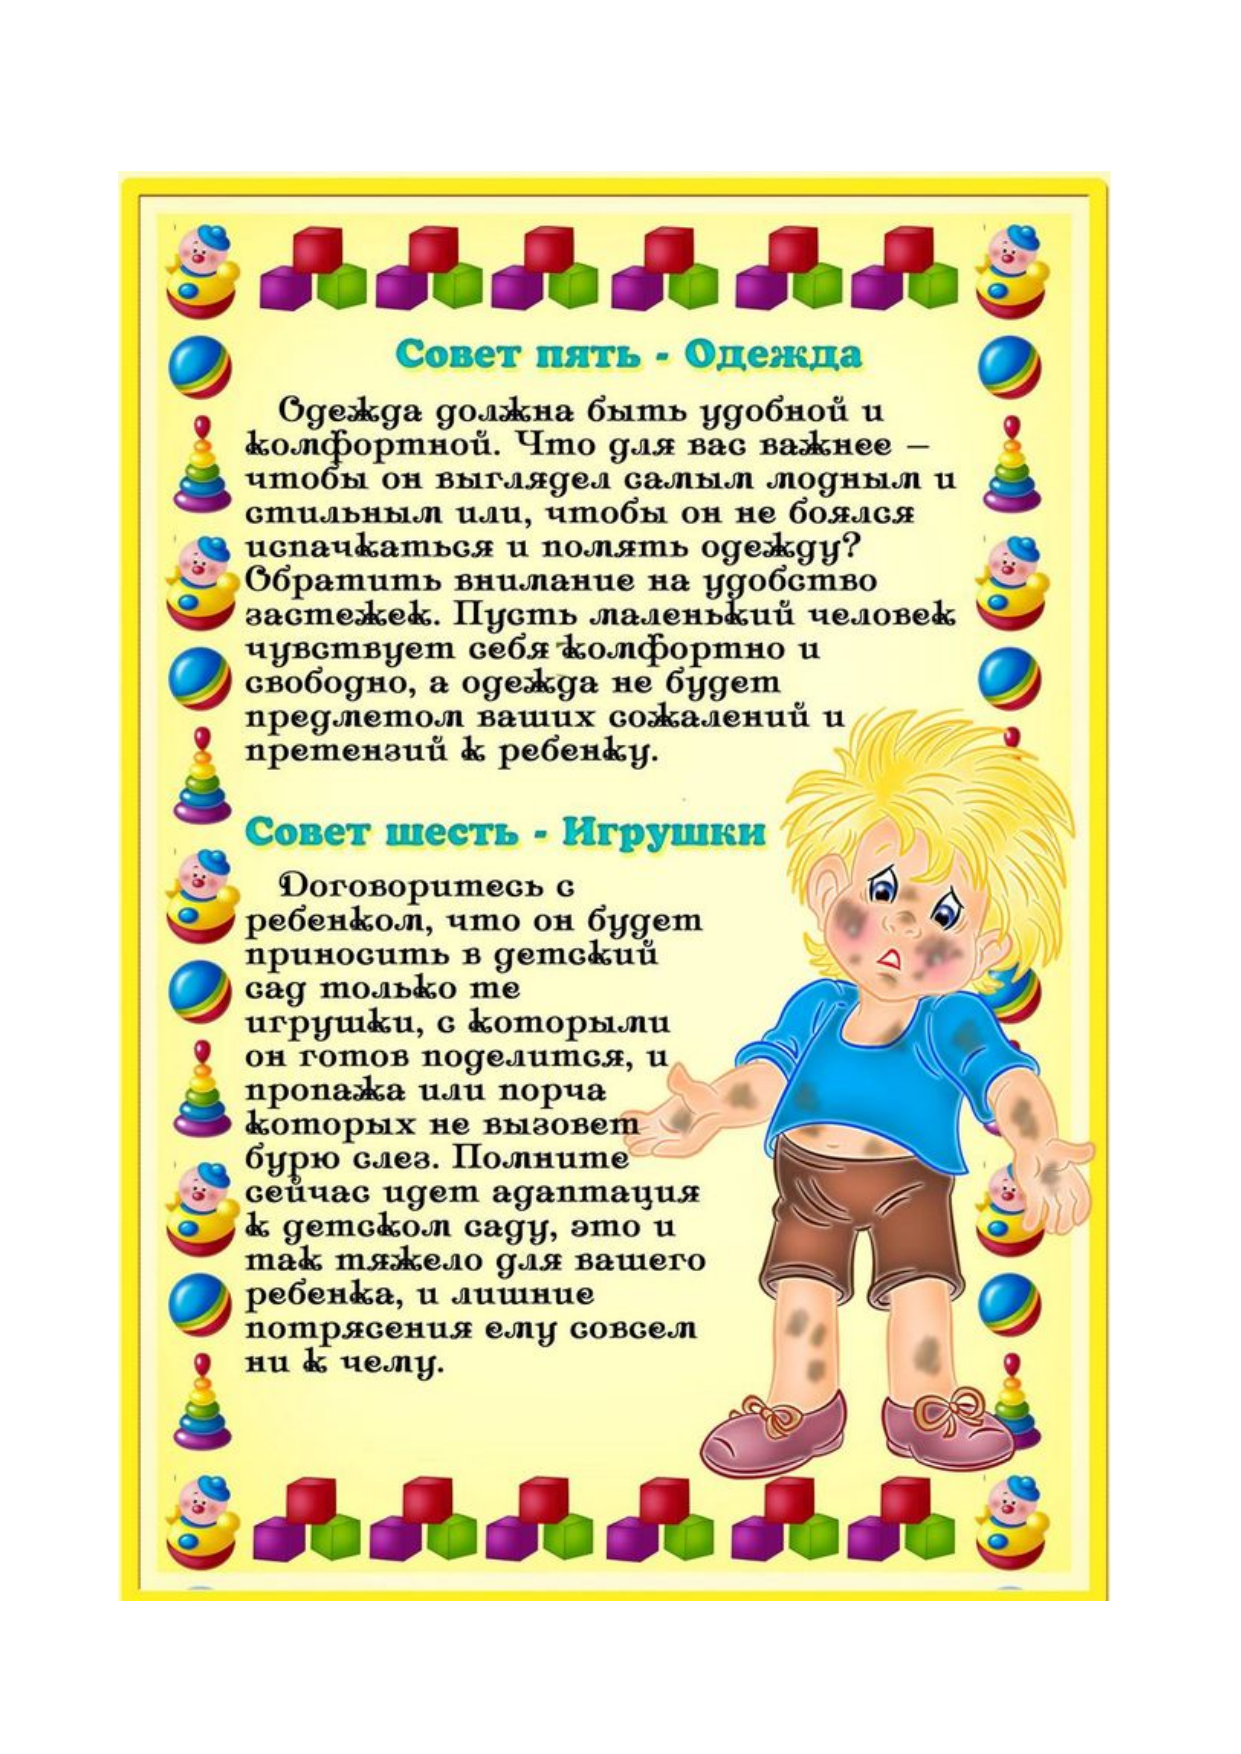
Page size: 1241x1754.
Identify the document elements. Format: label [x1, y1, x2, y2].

picture [118, 171, 1111, 1601]
